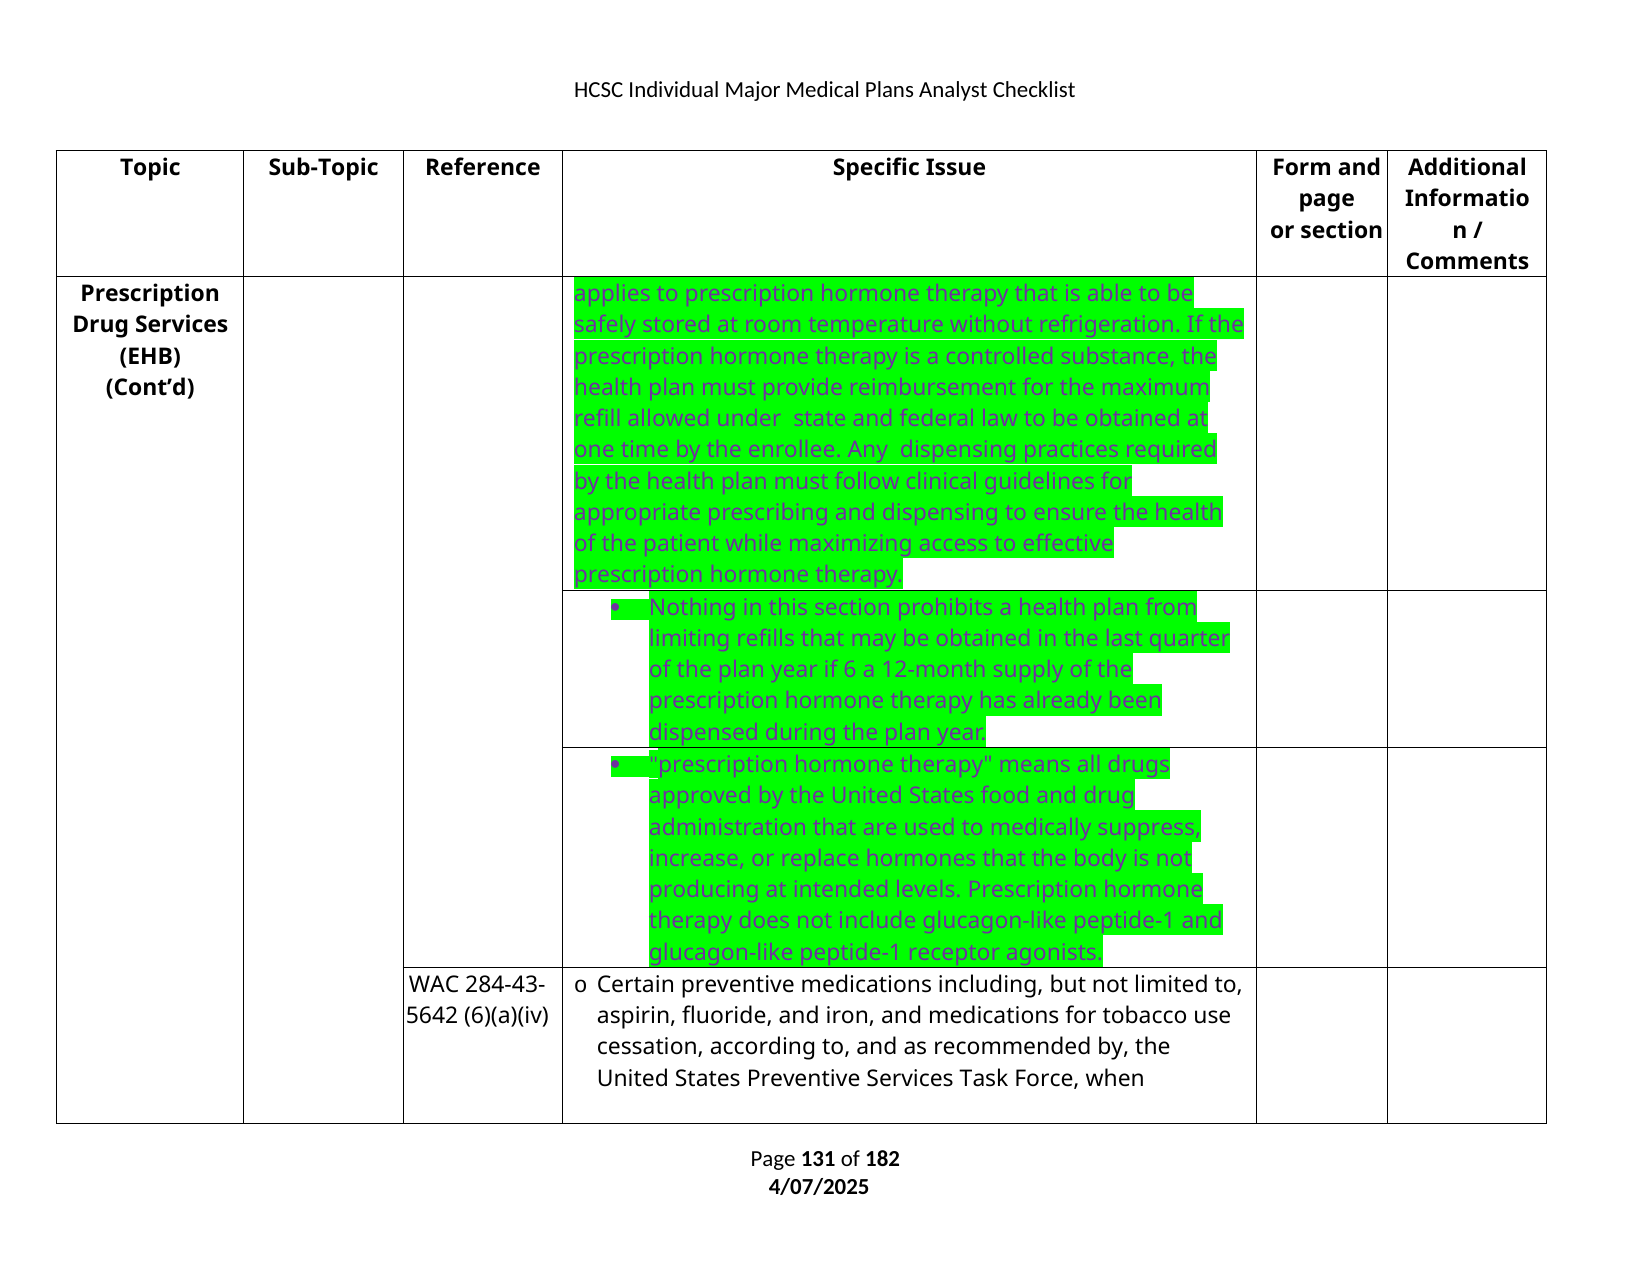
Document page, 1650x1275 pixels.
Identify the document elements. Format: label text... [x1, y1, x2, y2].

table_header Sub-Topic [244, 151, 403, 276]
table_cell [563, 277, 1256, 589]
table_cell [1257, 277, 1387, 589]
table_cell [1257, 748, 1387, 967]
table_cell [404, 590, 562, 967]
table_header Topic [57, 151, 243, 276]
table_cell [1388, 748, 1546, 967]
table_header Form and page or section [1257, 151, 1387, 276]
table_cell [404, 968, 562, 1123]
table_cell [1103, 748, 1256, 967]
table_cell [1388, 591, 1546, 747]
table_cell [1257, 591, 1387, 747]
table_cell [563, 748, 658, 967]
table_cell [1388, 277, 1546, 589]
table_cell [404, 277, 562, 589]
table_header Reference [404, 151, 562, 276]
table_header Specific Issue [563, 151, 1256, 276]
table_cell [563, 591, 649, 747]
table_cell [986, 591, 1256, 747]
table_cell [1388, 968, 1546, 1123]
table_header Additional Information / Comments [1388, 151, 1546, 276]
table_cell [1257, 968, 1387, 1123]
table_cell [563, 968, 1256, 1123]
